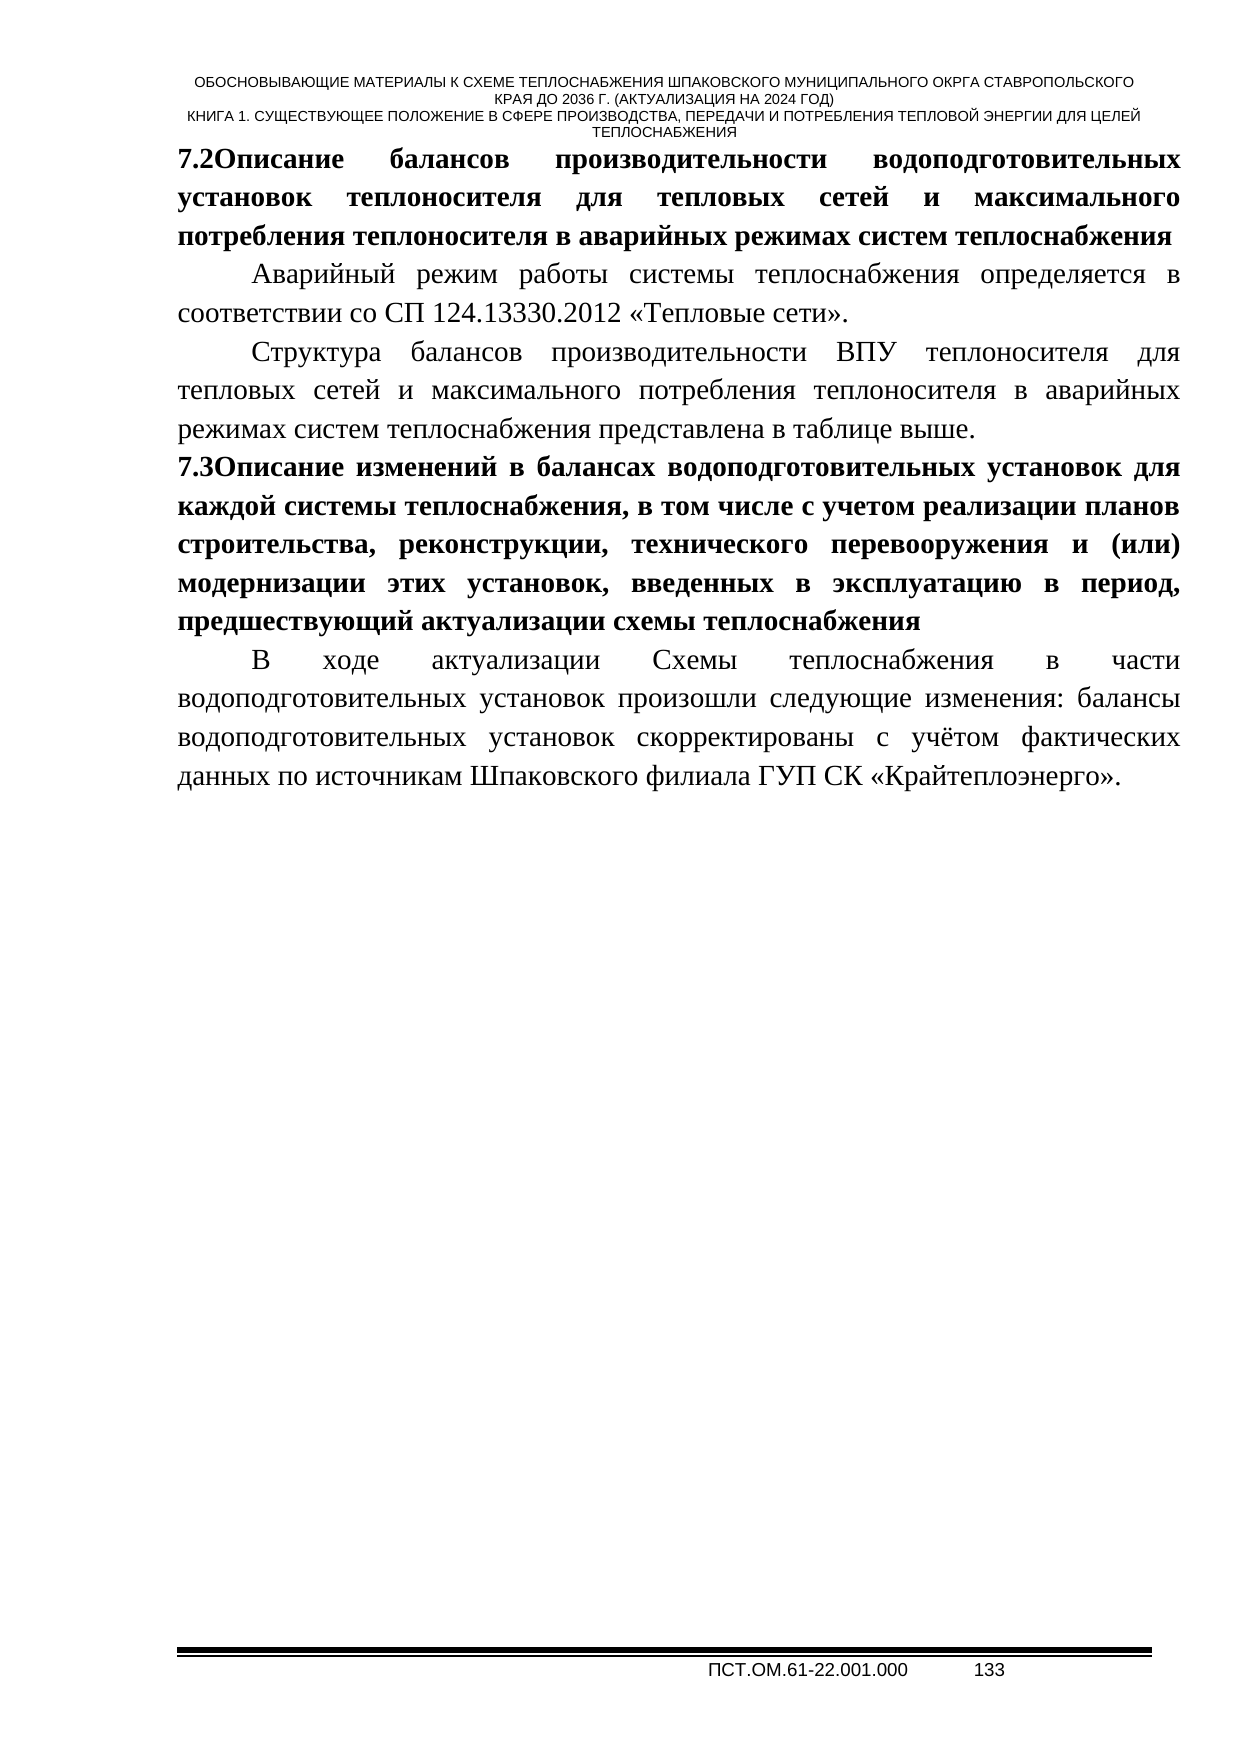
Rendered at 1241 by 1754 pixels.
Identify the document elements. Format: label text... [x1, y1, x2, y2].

text 7.2Описание балансов производительности водоподготовительных установок теплоносителя для тепловых сетей и максимального потребления теплоносителя в аварийных режимах систем теплоснабжения [177, 141, 1181, 252]
text Аварийный режим работы системы теплоснабжения определяется в соответствии со СП 124.13330.2012 «Тепловые сети». [177, 257, 1181, 329]
text 7.3Описание изменений в балансах водоподготовительных установок для каждой системы теплоснабжения, в том числе с учетом реализации планов строительства, реконструкции, технического перевооружения и (или) модернизации этих установок, введенных в эксплуатацию в период, предшествующий актуализации схемы теплоснабжения [177, 449, 1181, 637]
text Структура балансов производительности ВПУ теплоносителя для тепловых сетей и максимального потребления теплоносителя в аварийных режимах систем теплоснабжения представлена в таблице выше. [177, 334, 1181, 444]
text В ходе актуализации Схемы теплоснабжения в части водоподготовительных установок произошли следующие изменения: балансы водоподготовительных установок скорректированы с учётом фактических данных по источникам Шпаковского филиала ГУП СК «Крайтеплоэнерго». [177, 642, 1181, 791]
